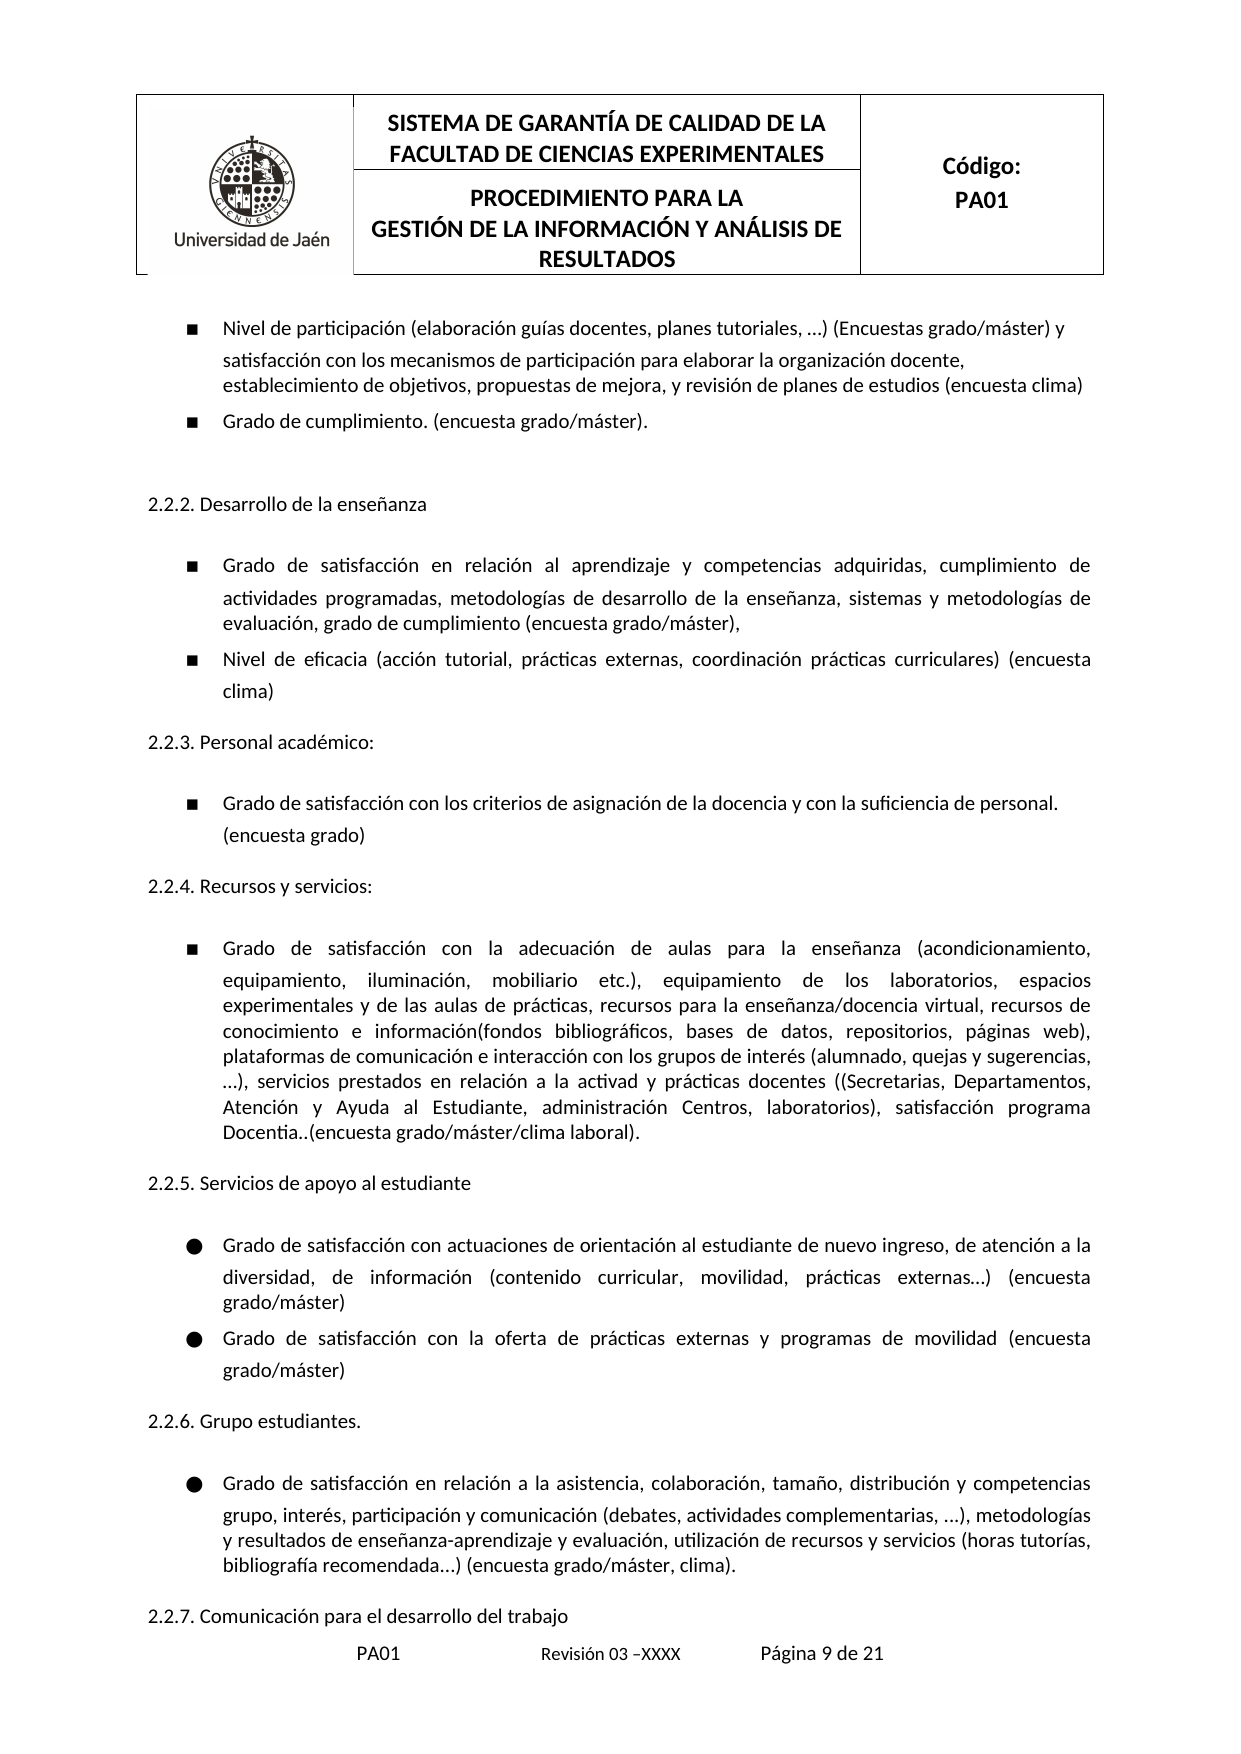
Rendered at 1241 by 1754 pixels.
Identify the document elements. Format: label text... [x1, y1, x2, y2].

list Grado de satisfacción con la oferta de prácticas externas y programas de movilidad (encuesta grado/máster) [185, 1315, 1092, 1383]
list Nivel de participación (elaboración guías docentes, planes tutoriales, …) (Encuestas grado/máster) y satisfacción con los mecanismos de participación para elaborar la organización docente, establecimiento de objetivos, propuestas de mejora, y revisión de planes de estudios (encuesta clima) [185, 304, 1092, 398]
list Grado de satisfacción con los criterios de asignación de la docencia y con la suficiencia de personal. (encuesta grado) [185, 780, 1092, 848]
list Nivel de eficacia (acción tutorial, prácticas externas, coordinación prácticas curriculares) (encuesta clima) [185, 636, 1092, 704]
text 2.2.5. Servicios de apoyo al estudiante [148, 1170, 1092, 1196]
picture [147, 107, 354, 275]
list Grado de satisfacción en relación a la asistencia, colaboración, tamaño, distribución y competencias grupo, interés, participación y comunicación (debates, actividades complementarias, ...), metodologías y resultados de enseñanza-aprendizaje y evaluación, utilización de recursos y servicios (horas tutorías, bibliografía recomendada...) (encuesta grado/máster, clima). [185, 1459, 1092, 1578]
text 2.2.7. Comunicación para el desarrollo del trabajo [148, 1603, 1092, 1629]
list Grado de cumplimiento. (encuesta grado/máster). [185, 398, 1092, 440]
list Grado de satisfacción en relación al aprendizaje y competencias adquiridas, cumplimiento de actividades programadas, metodologías de desarrollo de la enseñanza, sistemas y metodologías de evaluación, grado de cumplimiento (encuesta grado/máster), [185, 542, 1092, 636]
list Grado de satisfacción con actuaciones de orientación al estudiante de nuevo ingreso, de atención a la diversidad, de información (contenido curricular, movilidad, prácticas externas…) (encuesta grado/máster) [185, 1221, 1092, 1315]
list Grado de satisfacción con la adecuación de aulas para la enseñanza (acondicionamiento, equipamiento, iluminación, mobiliario etc.), equipamiento de los laboratorios, espacios experimentales y de las aulas de prácticas, recursos para la enseñanza/docencia virtual, recursos de conocimiento e información(fondos bibliográficos, bases de datos, repositorios, páginas web), plataformas de comunicación e interacción con los grupos de interés (alumnado, quejas y sugerencias,…), servicios prestados en relación a la activad y prácticas docentes ((Secretarias, Departamentos, Atención y Ayuda al Estudiante, administración Centros, laboratorios), satisfacción programa Docentia..(encuesta grado/máster/clima laboral). [185, 924, 1092, 1145]
text 2.2.2. Desarrollo de la enseñanza [148, 491, 1092, 517]
text 2.2.3. Personal académico: [148, 729, 1092, 754]
text 2.2.4. Recursos y servicios: [148, 873, 1092, 899]
text 2.2.6. Grupo estudiantes. [148, 1408, 1092, 1434]
